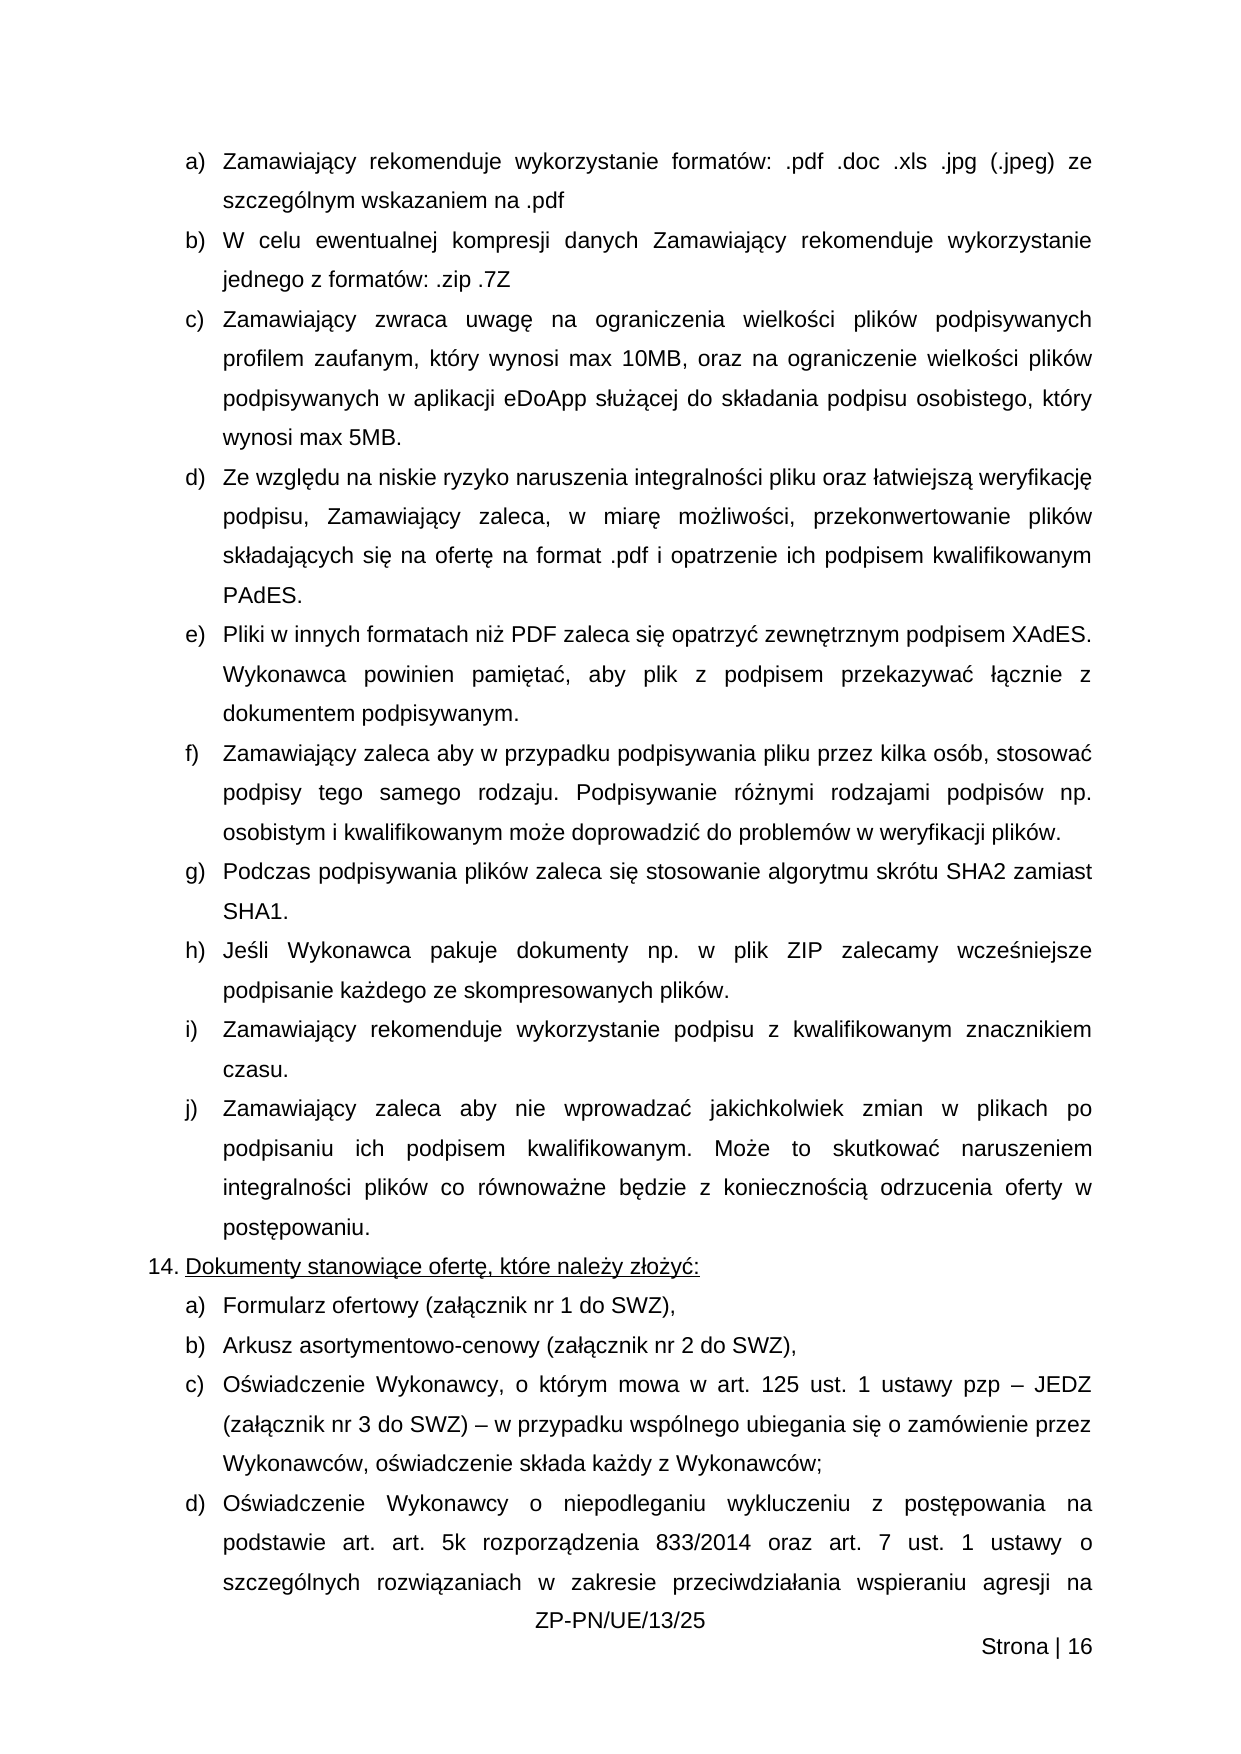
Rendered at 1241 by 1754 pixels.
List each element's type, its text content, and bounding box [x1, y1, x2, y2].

list Jeśli Wykonawca pakuje dokumenty np. w plik ZIP zalecamy wcześniejsze podpisanie każdego ze skompresowanych plików. [185, 937, 1093, 1003]
list Ze względu na niskie ryzyko naruszenia integralności pliku oraz łatwiejszą weryfikację podpisu, Zamawiający zaleca, w miarę możliwości, przekonwertowanie plików składających się na ofertę na format .pdf i opatrzenie ich podpisem kwalifikowanym PAdES. [185, 463, 1093, 608]
list Zamawiający zwraca uwagę na ograniczenia wielkości plików podpisywanych profilem zaufanym, który wynosi max 10MB, oraz na ograniczenie wielkości plików podpisywanych w aplikacji eDoApp służącej do składania podpisu osobistego, który wynosi max 5MB. [185, 306, 1093, 450]
list Dokumenty stanowiące ofertę, które należy złożyć: [148, 1253, 1093, 1279]
list Oświadczenie Wykonawcy, o którym mowa w art. 125 ust. 1 ustawy pzp – JEDZ (załącznik nr 3 do SWZ) – w przypadku wspólnego ubiegania się o zamówienie przez Wykonawców, oświadczenie składa każdy z Wykonawców; [185, 1371, 1093, 1477]
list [185, 1490, 1093, 1595]
list Podczas podpisywania plików zaleca się stosowanie algorytmu skrótu SHA2 zamiast SHA1. [185, 858, 1093, 924]
list Zamawiający zaleca aby nie wprowadzać jakichkolwiek zmian w plikach po podpisaniu ich podpisem kwalifikowanym. Może to skutkować naruszeniem integralności plików co równoważne będzie z koniecznością odrzucenia oferty w postępowaniu. [185, 1095, 1093, 1240]
list Formularz ofertowy (załącznik nr 1 do SWZ), [185, 1292, 1093, 1319]
list Zamawiający zaleca aby w przypadku podpisywania pliku przez kilka osób, stosować podpisy tego samego rodzaju. Podpisywanie różnymi rodzajami podpisów np. osobistym i kwalifikowanym może doprowadzić do problemów w weryfikacji plików. [185, 740, 1093, 845]
list Zamawiający rekomenduje wykorzystanie podpisu z kwalifikowanym znacznikiem czasu. [185, 1016, 1093, 1082]
list Zamawiający rekomenduje wykorzystanie formatów: .pdf .doc .xls .jpg (.jpeg) ze szczególnym wskazaniem na .pdf [185, 148, 1093, 213]
list W celu ewentualnej kompresji danych Zamawiający rekomenduje wykorzystanie jednego z formatów: .zip .7Z [185, 227, 1093, 292]
list Arkusz asortymentowo-cenowy (załącznik nr 2 do SWZ), [185, 1332, 1093, 1358]
list Pliki w innych formatach niż PDF zaleca się opatrzyć zewnętrznym podpisem XAdES. Wykonawca powinien pamiętać, aby plik z podpisem przekazywać łącznie z dokumentem podpisywanym. [185, 621, 1093, 727]
